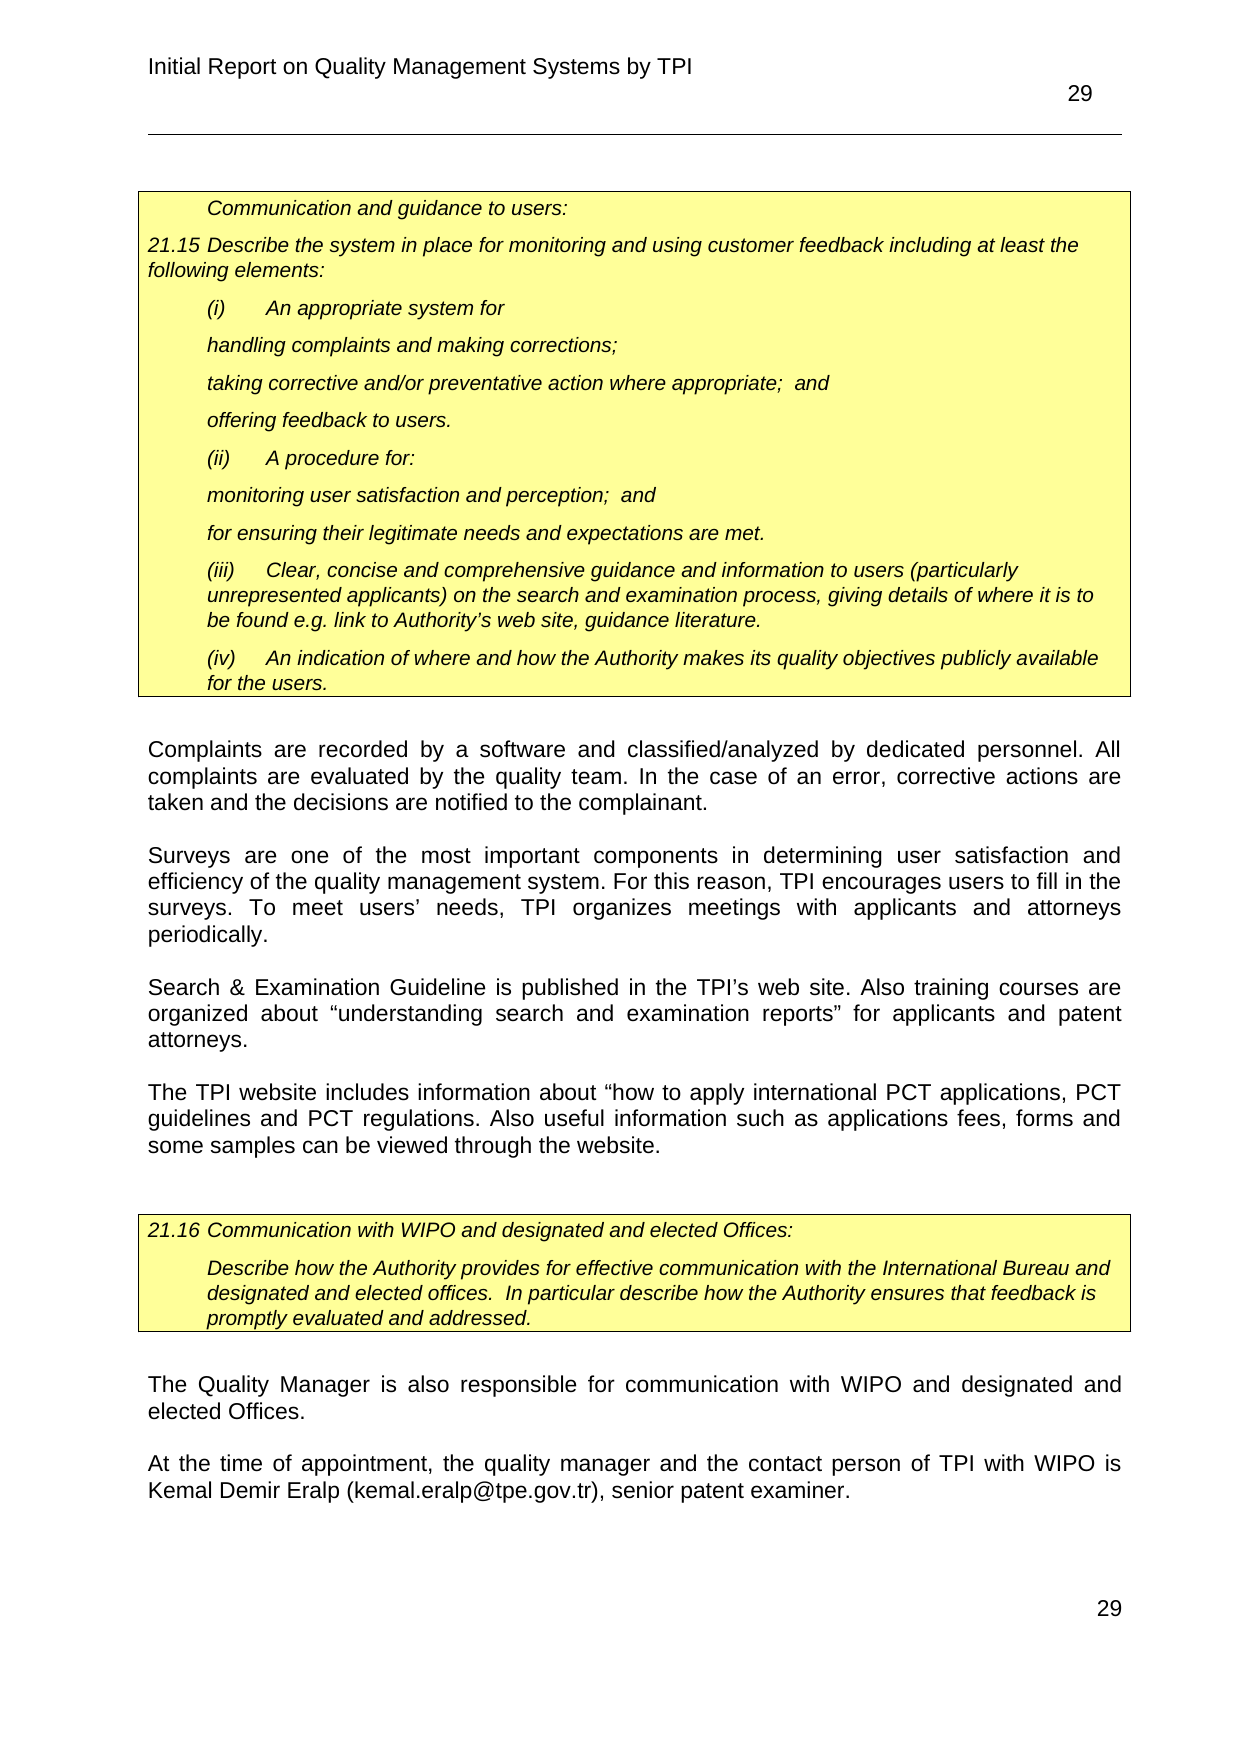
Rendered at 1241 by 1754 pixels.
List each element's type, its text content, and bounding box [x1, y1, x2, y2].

text 21.16 Communication with WIPO and designated and elected Offices: [139, 1215, 1130, 1242]
text Search & Examination Guideline is published in the TPI’s web site. Also training courses are organized about “understanding search and examination reports” for applicants and patent attorneys. [148, 973, 1122, 1052]
text The Quality Manager is also responsible for communication with WIPO and designated and elected Offices. [148, 1371, 1122, 1424]
text monitoring user satisfaction and perception; and [139, 479, 1130, 507]
text (i) An appropriate system for [139, 291, 1130, 319]
text The TPI website includes information about “how to apply international PCT applications, PCT guidelines and PCT regulations. Also useful information such as applications fees, forms and some samples can be viewed through the website. [148, 1079, 1122, 1158]
text Surveys are one of the most important components in determining user satisfaction and efficiency of the quality management system. For this reason, TPI encourages users to fill in the surveys. To meet users’ needs, TPI organizes meetings with applicants and attorneys periodically. [148, 842, 1122, 947]
text handling complaints and making corrections; [139, 329, 1130, 357]
text (iv) An indication of where and how the Authority makes its quality objectives publicly available for the users. [139, 641, 1130, 696]
text Describe how the Authority provides for effective communication with the International Bureau and designated and elected offices. In particular describe how the Authority ensures that feedback is promptly evaluated and addressed. [139, 1251, 1130, 1331]
text offering feedback to users. [139, 404, 1130, 432]
text At the time of appointment, the quality manager and the contact person of TPI with WIPO is Kemal Demir Eralp (kemal.eralp@tpe.gov.tr), senior patent examiner. [148, 1450, 1122, 1503]
text Communication and guidance to users: [139, 192, 1130, 219]
text for ensuring their legitimate needs and expectations are met. [139, 516, 1130, 544]
text taking corrective and/or preventative action where appropriate; and [139, 366, 1130, 394]
text Complaints are recorded by a software and classified/analyzed by dedicated personnel. All complaints are evaluated by the quality team. In the case of an error, corrective actions are taken and the decisions are notified to the complainant. [148, 736, 1122, 815]
text (ii) A procedure for: [139, 441, 1130, 469]
text 21.15 Describe the system in place for monitoring and using customer feedback including at least the following elements: [139, 229, 1130, 282]
text (iii) Clear, concise and comprehensive guidance and information to users (particularly unrepresented applicants) on the search and examination process, giving details of where it is to be found e.g. link to Authority’s web site, guidance literature. [139, 554, 1130, 632]
